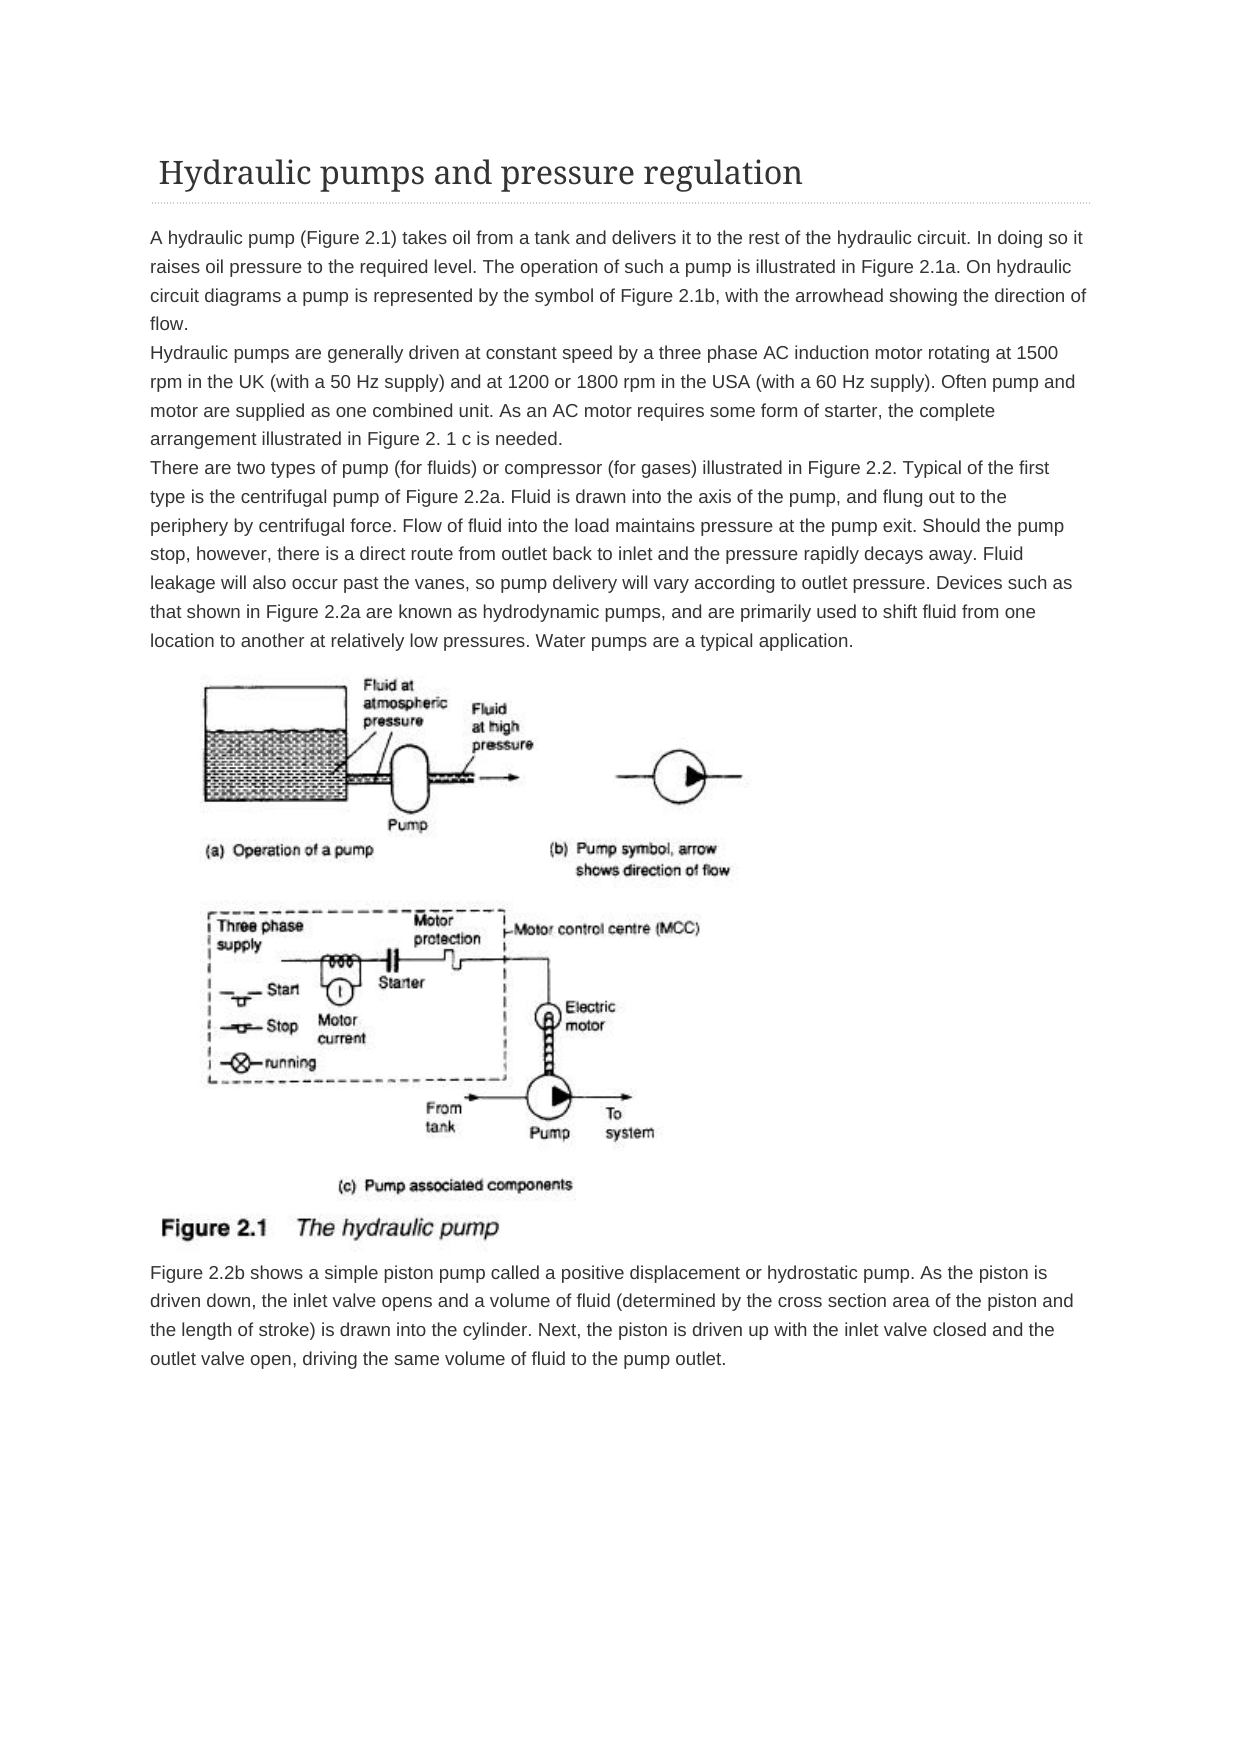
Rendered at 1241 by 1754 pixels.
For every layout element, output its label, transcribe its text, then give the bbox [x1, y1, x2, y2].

text Figure 2.2b shows a simple piston pump called a positive displacement or hydrostatic pump. As the piston is driven down, the inlet valve opens and a volume of fluid (determined by the cross section area of the piston and the length of stroke) is drawn into the cylinder. Next, the piston is driven up with the inlet valve closed and the outlet valve open, driving the same volume of fluid to the pump outlet. [150, 1254, 1090, 1369]
text There are two types of pump (for fluids) or compressor (for gases) illustrated in Figure 2.2. Typical of the first type is the centrifugal pump of Figure 2.2a. Fluid is drawn into the axis of the pump, and flung out to the periphery by centrifugal force. Flow of fluid into the load maintains pressure at the pump exit. Should the pump stop, however, there is a direct route from outlet back to inlet and the pressure rapidly decays away. Fluid leakage will also occur past the vanes, so pump delivery will vary according to outlet pressure. Devices such as that shown in Figure 2.2a are known as hydrodynamic pumps, and are primarily used to shift fluid from one location to another at relatively low pressures. Water pumps are a typical application. [150, 450, 1090, 651]
text A hydraulic pump (Figure 2.1) takes oil from a tank and delivers it to the rest of the hydraulic circuit. In doing so it raises oil pressure to the required level. The operation of such a pump is illustrated in Figure 2.1a. On hydraulic circuit diagrams a pump is represented by the symbol of Figure 2.1b, with the arrowhead showing the direction of flow. [150, 220, 1090, 335]
text Hydraulic pumps and pressure regulation [150, 150, 1090, 204]
text Hydraulic pumps are generally driven at constant speed by a three phase AC induction motor rotating at 1500 rpm in the UK (with a 50 Hz supply) and at 1200 or 1800 rpm in the USA (with a 60 Hz supply). Often pump and motor are supplied as one combined unit. As an AC motor requires some form of starter, the complete arrangement illustrated in Figure 2. 1 c is needed. [150, 335, 1090, 450]
picture [150, 651, 758, 1255]
